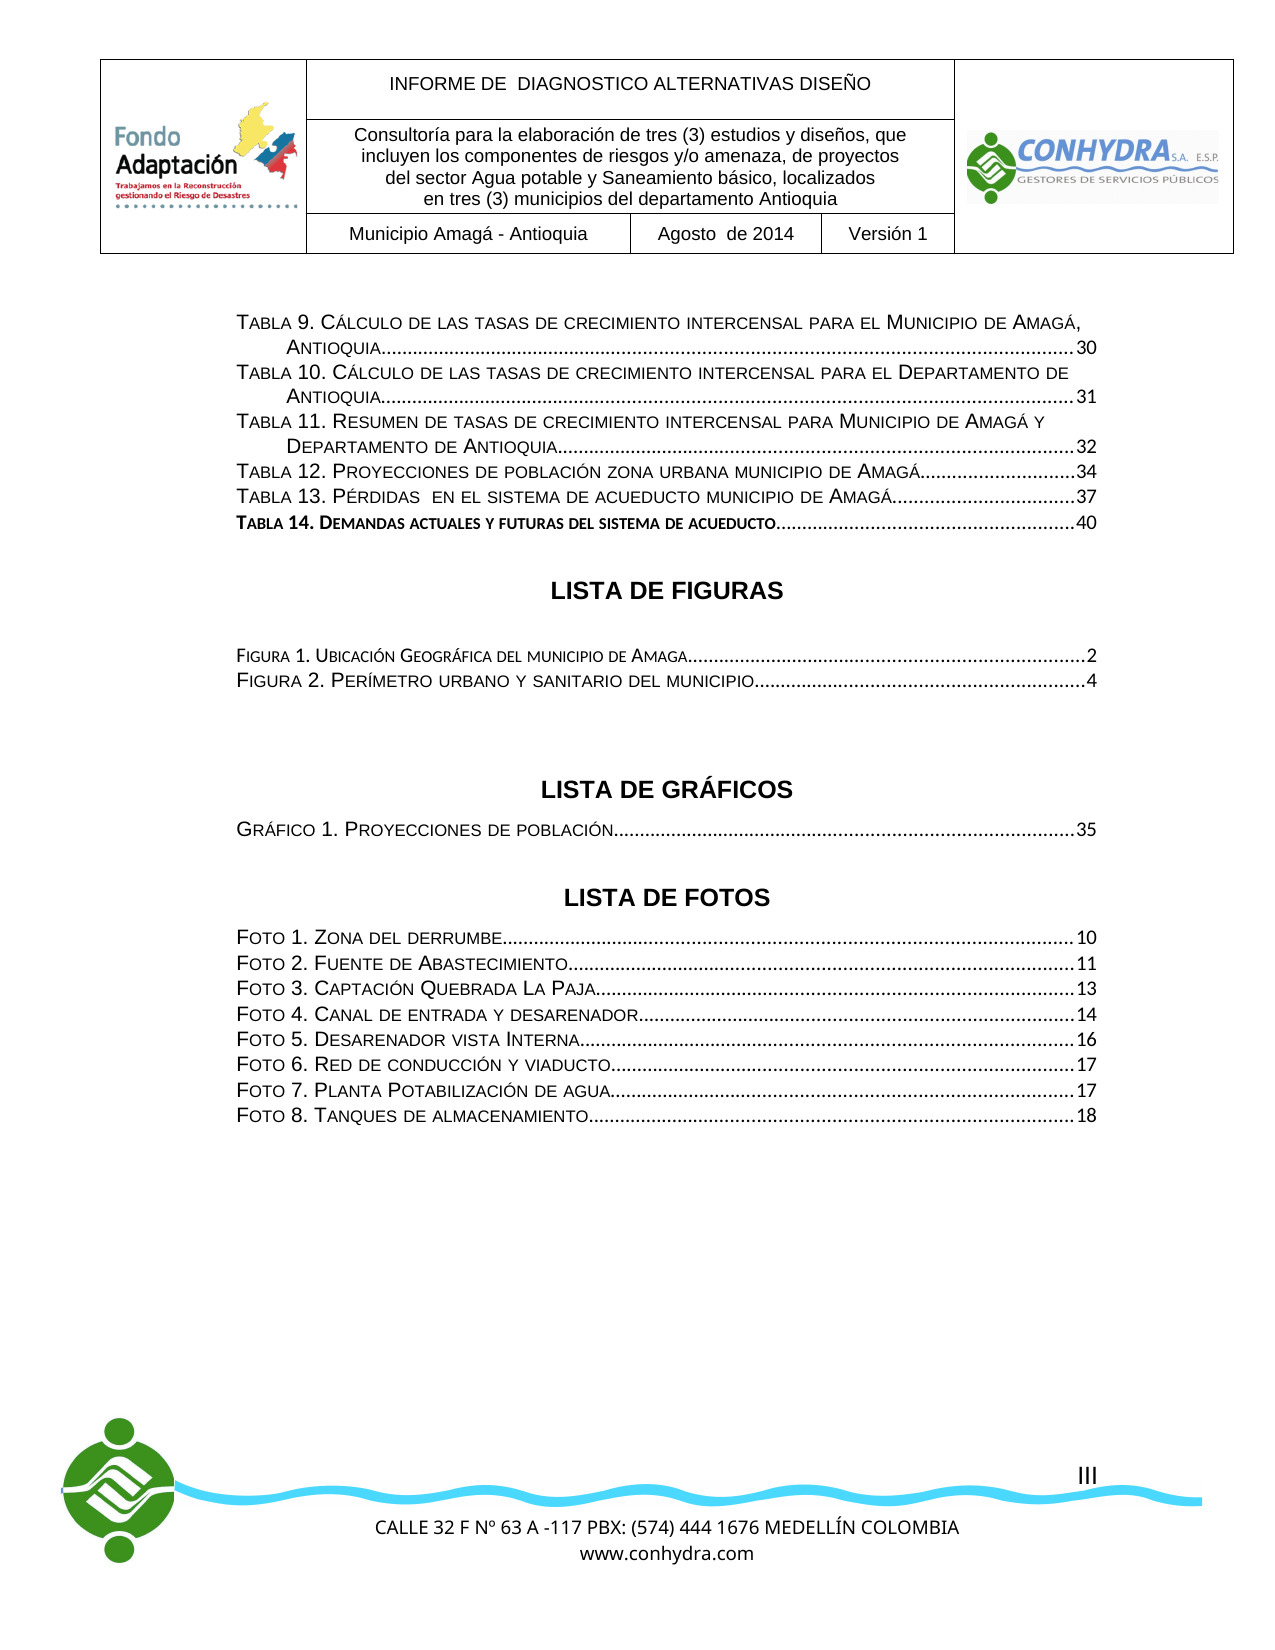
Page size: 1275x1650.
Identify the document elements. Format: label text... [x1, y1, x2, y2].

picture [60, 1412, 1203, 1563]
picture [115, 97, 298, 209]
text Foto 1. Zona del derrumbe 10 [236, 924, 1098, 950]
text Tabla 11. Resumen de tasas de crecimiento intercensal para Municipio de Amagá y Departamento de Antioquia 32 [236, 409, 1098, 458]
text Tabla 9. Cálculo de las tasas de crecimiento intercensal para el Municipio de Amagá, Antioquia. 30 [236, 310, 1098, 359]
text Foto 5. Desarenador vista Interna 16 [236, 1026, 1098, 1052]
text Foto 4. Canal de entrada y desarenador 14 [236, 1001, 1098, 1026]
text Figura 2. Perímetro urbano y sanitario del municipio 4 [236, 667, 1098, 693]
title LISTA DE FIGURAS [236, 576, 1098, 604]
text Tabla 13. Pérdidas en el sistema de acueducto municipio de Amagá 37 [236, 484, 1098, 509]
text LISTA DE FOTOS [236, 883, 1098, 912]
text Figura 1. Ubicación Geográfica del municipio de Amaga 2 [236, 642, 1098, 667]
picture [967, 130, 1219, 204]
text Foto 8. Tanques de almacenamiento 18 [236, 1102, 1098, 1128]
text Tabla 12. Proyecciones de población zona urbana municipio de Amagá 34 [236, 458, 1098, 484]
text Foto 7. Planta Potabilización de agua 17 [236, 1077, 1098, 1102]
text Gráfico 1. Proyecciones de población 35 [236, 817, 1098, 842]
text Foto 2. Fuente de Abastecimiento 11 [236, 950, 1098, 975]
text Tabla 14. Demandas actuales y futuras del sistema de acueducto 40 [236, 509, 1098, 534]
text Foto 6. Red de conducción y viaducto 17 [236, 1052, 1098, 1077]
text Tabla 10. Cálculo de las tasas de crecimiento intercensal para el Departamento de Antioquia 31 [236, 359, 1098, 409]
text LISTA DE GRÁFICOS [236, 775, 1098, 804]
text Foto 3. Captación Quebrada La Paja 13 [236, 975, 1098, 1001]
